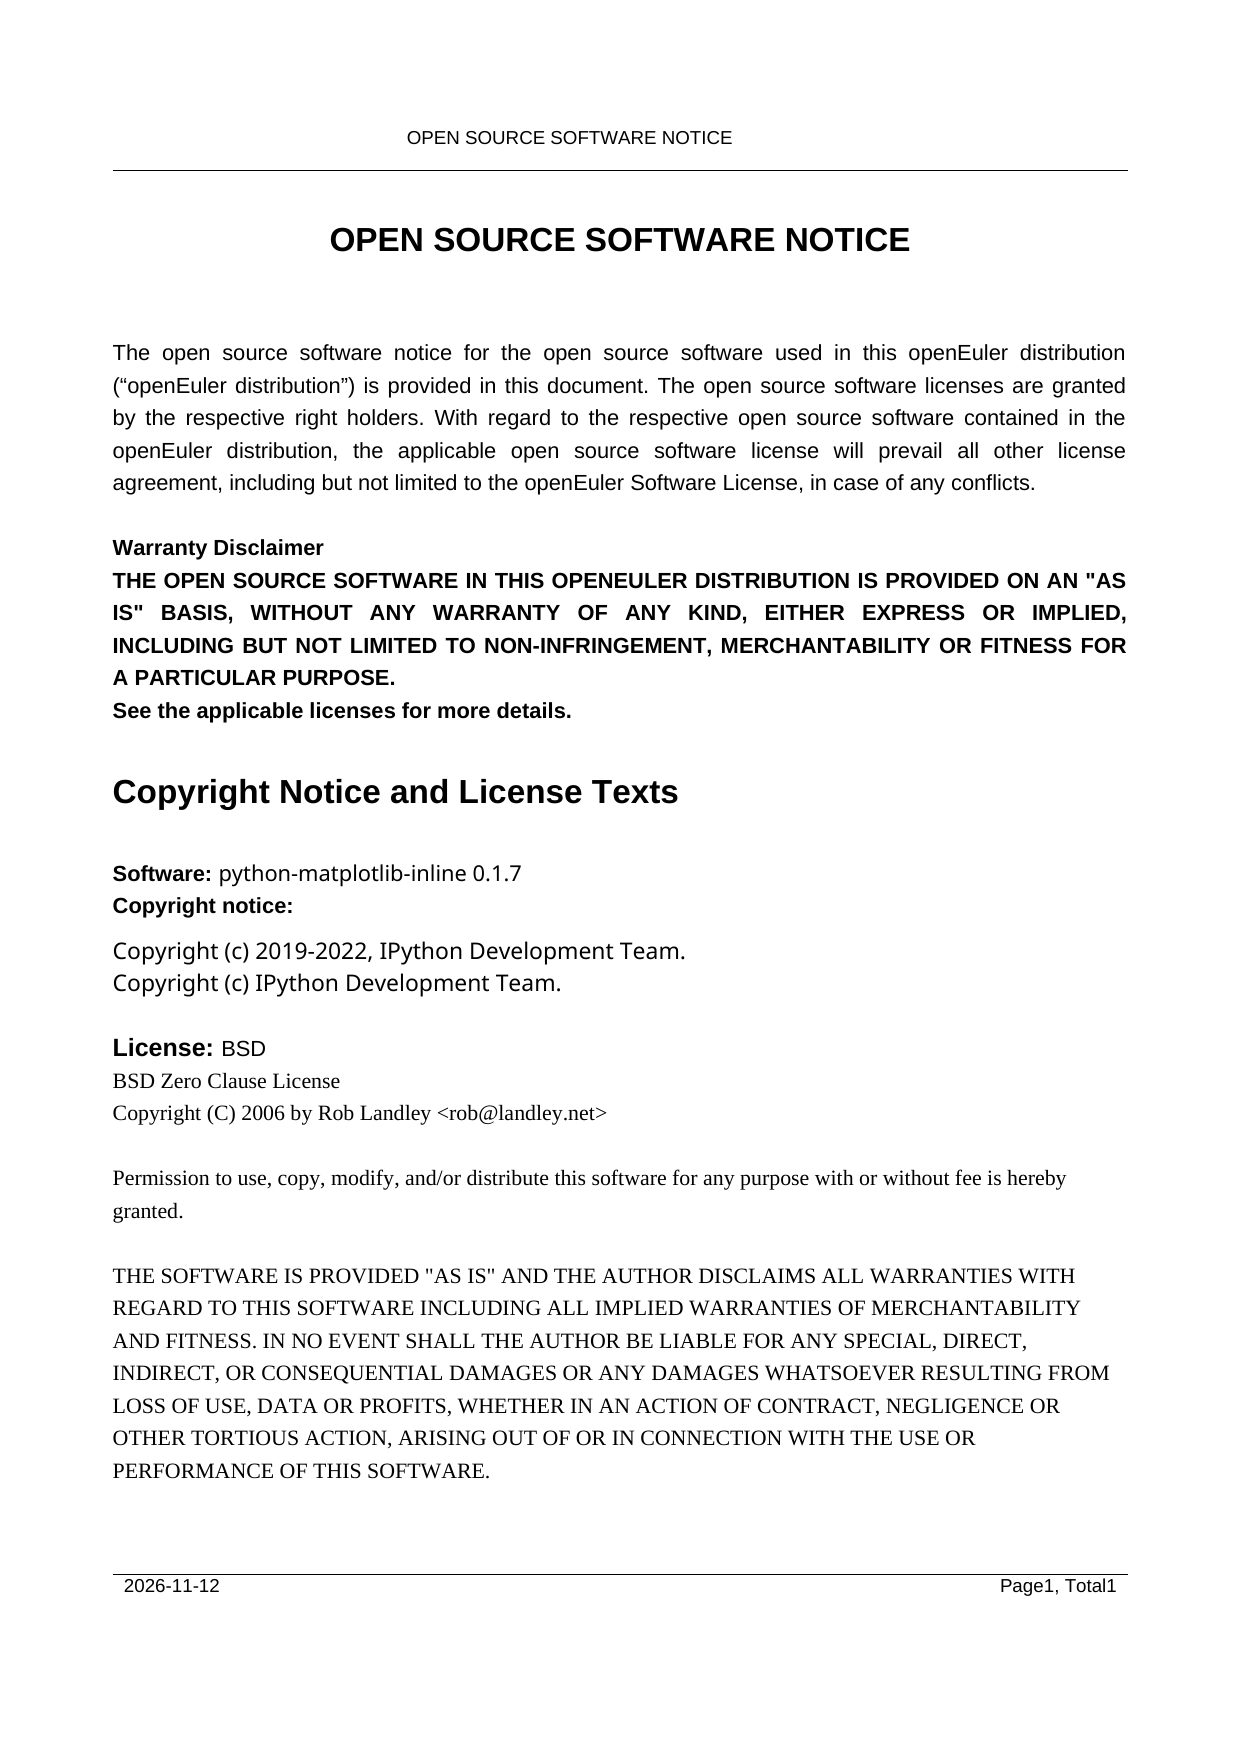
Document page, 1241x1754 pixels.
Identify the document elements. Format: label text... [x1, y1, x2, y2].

text The open source software notice for the open source software used in this openEuler distribution (“openEuler distribution”) is provided in this document. The open source software licenses are granted by the respective right holders. With regard to the respective open source software contained in the openEuler distribution, the applicable open source software license will prevail all other license agreement, including but not limited to the openEuler Software License, in case of any conflicts. [112, 336, 1128, 499]
title Software: python-matplotlib-inline 0.1.7 [112, 856, 1128, 889]
text BSD Zero Clause License Copyright (C) 2006 by Rob Landley <rob@landley.net> Permission to use, copy, modify, and/or distribute this software for any purpose with or without fee is hereby granted. THE SOFTWARE IS PROVIDED "AS IS" AND THE AUTHOR DISCLAIMS ALL WARRANTIES WITH REGARD TO THIS SOFTWARE INCLUDING ALL IMPLIED WARRANTIES OF MERCHANTABILITY AND FITNESS. IN NO EVENT SHALL THE AUTHOR BE LIABLE FOR ANY SPECIAL, DIRECT, INDIRECT, OR CONSEQUENTIAL DAMAGES OR ANY DAMAGES WHATSOEVER RESULTING FROM LOSS OF USE, DATA OR PROFITS, WHETHER IN AN ACTION OF CONTRACT, NEGLIGENCE OR OTHER TORTIOUS ACTION, ARISING OUT OF OR IN CONNECTION WITH THE USE OR PERFORMANCE OF THIS SOFTWARE. [112, 1064, 1128, 1519]
text Warranty Disclaimer [112, 531, 1128, 564]
text Copyright Notice and License Texts [112, 759, 1128, 824]
text THE OPEN SOURCE SOFTWARE IN THIS OPENEULER DISTRIBUTION IS PROVIDED ON AN "AS IS" BASIS, WITHOUT ANY WARRANTY OF ANY KIND, EITHER EXPRESS OR IMPLIED, INCLUDING BUT NOT LIMITED TO NON-INFRINGEMENT, MERCHANTABILITY OR FITNESS FOR A PARTICULAR PURPOSE. See the applicable licenses for more details. [112, 564, 1128, 726]
text OPEN SOURCE SOFTWARE NOTICE [112, 206, 1128, 271]
text Copyright notice: [112, 889, 1128, 921]
text Copyright (c) 2019-2022, IPython Development Team. Copyright (c) IPython Development Team. [112, 934, 1128, 1031]
text License: BSD [112, 1031, 1128, 1064]
